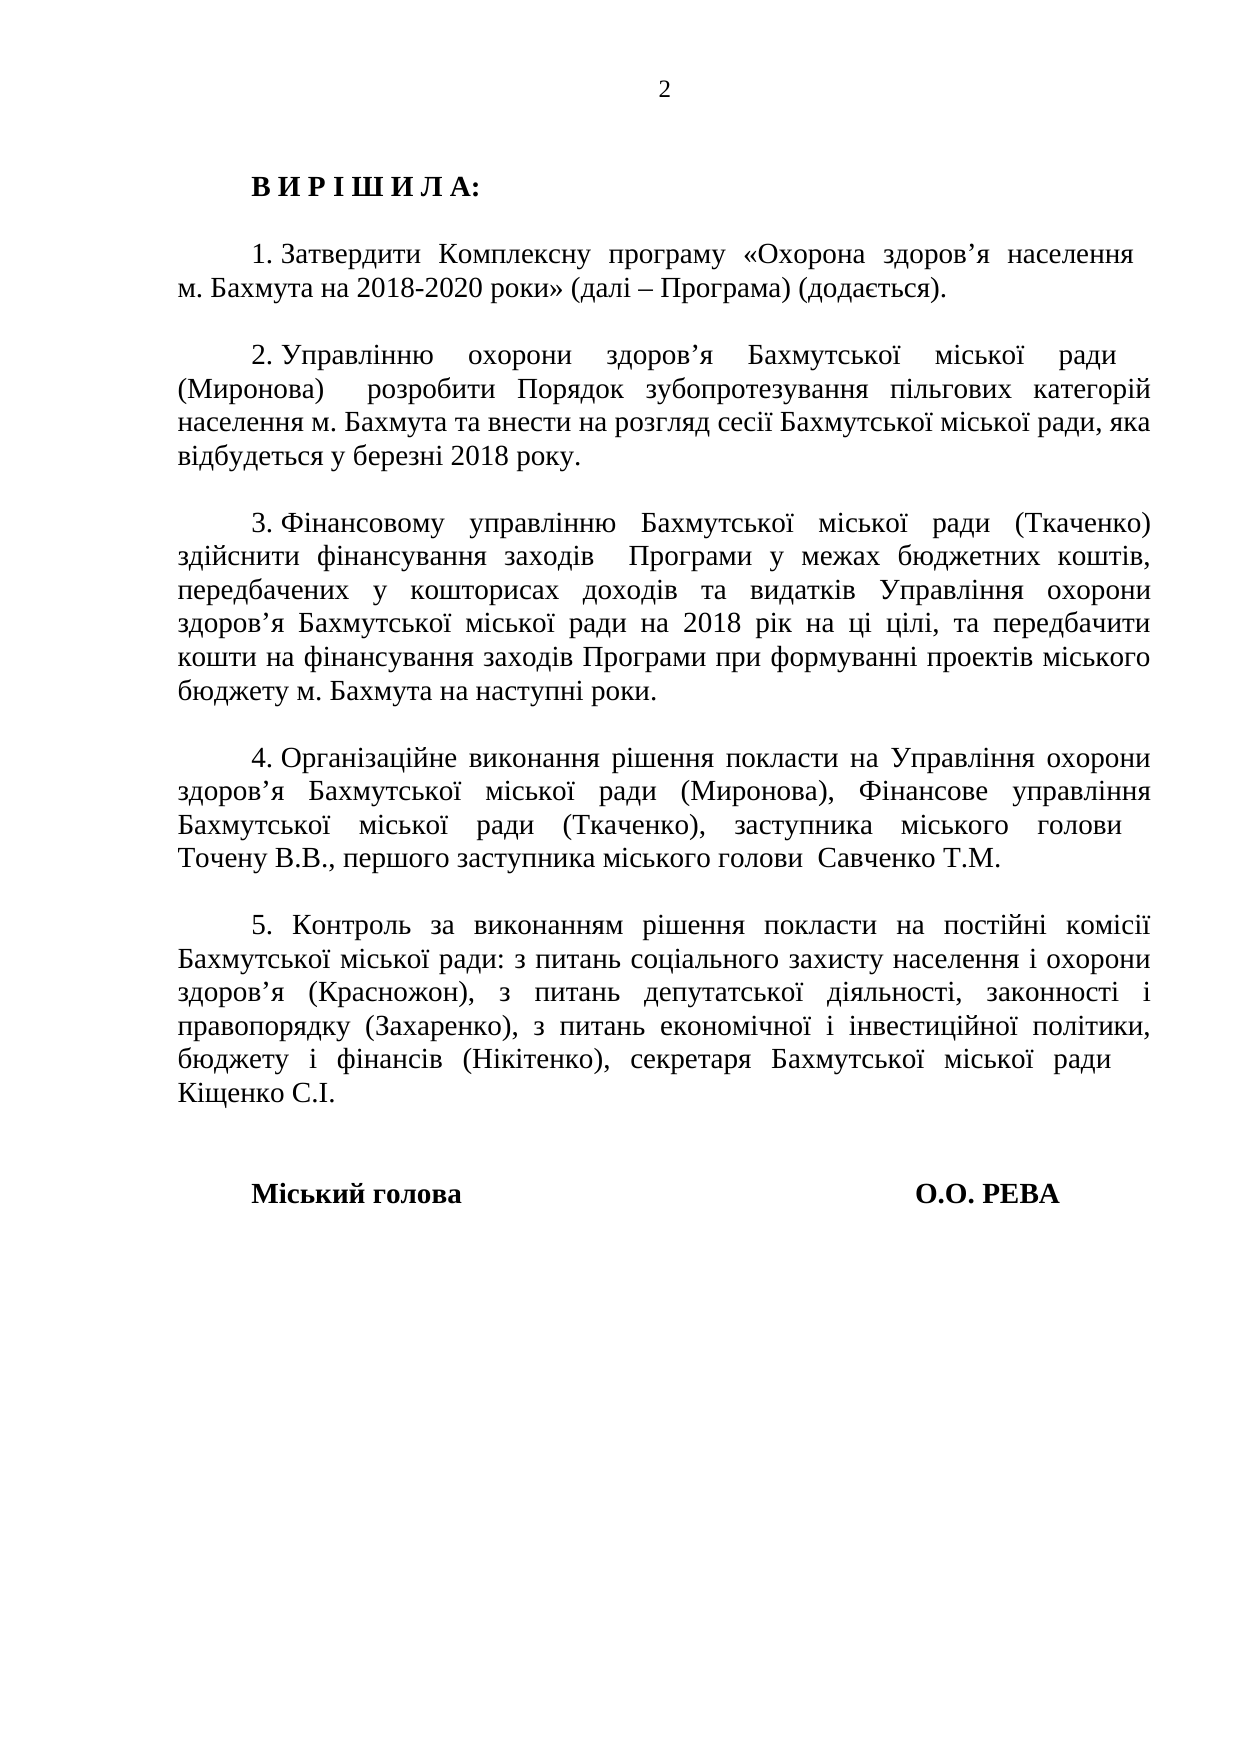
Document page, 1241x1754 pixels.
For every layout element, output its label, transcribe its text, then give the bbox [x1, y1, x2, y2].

text 5. Контроль за виконанням рішення покласти на постійні комісії Бахмутської міської ради: з питань соціального захисту населення і охорони здоров’я (Красножон), з питань депутатської діяльності, законності і правопорядку (Захаренко), з питань економічної і інвестиційної політики, бюджету і фінансів (Нікітенко), секретаря Бахмутської міської ради Кіщенко С.І. [177, 907, 1152, 1109]
list Організаційне виконання рішення покласти на Управління охорони здоров’я Бахмутської міської ради (Миронова), Фінансове управління Бахмутської міської ради (Ткаченко), заступника міського голови Точену В.В., першого заступника міського голови Савченко Т.М. [177, 740, 1152, 874]
list Затвердити Комплексну програму «Охорона здоров’я населення м. Бахмута на 2018-2020 роки» (далі – Програма) (додається). [177, 237, 1152, 304]
text В И Р І Ш И Л А: [177, 169, 1152, 203]
list Фінансовому управлінню Бахмутської міської ради (Ткаченко) здійснити фінансування заходів Програми у межах бюджетних коштів, передбачених у кошторисах доходів та видатків Управління охорони здоров’я Бахмутської міської ради на 2018 рік на ці цілі, та передбачити кошти на фінансування заходів Програми при формуванні проектів міського бюджету м. Бахмута на наступні роки. [177, 505, 1152, 706]
text Міський голова О.О. РЕВА [177, 1176, 1152, 1209]
list Управлінню охорони здоров’я Бахмутської міської ради (Миронова) розробити Порядок зубопротезування пільгових категорій населення м. Бахмута та внести на розгляд сесії Бахмутської міської ради, яка відбудеться у березні 2018 року. [177, 337, 1152, 471]
